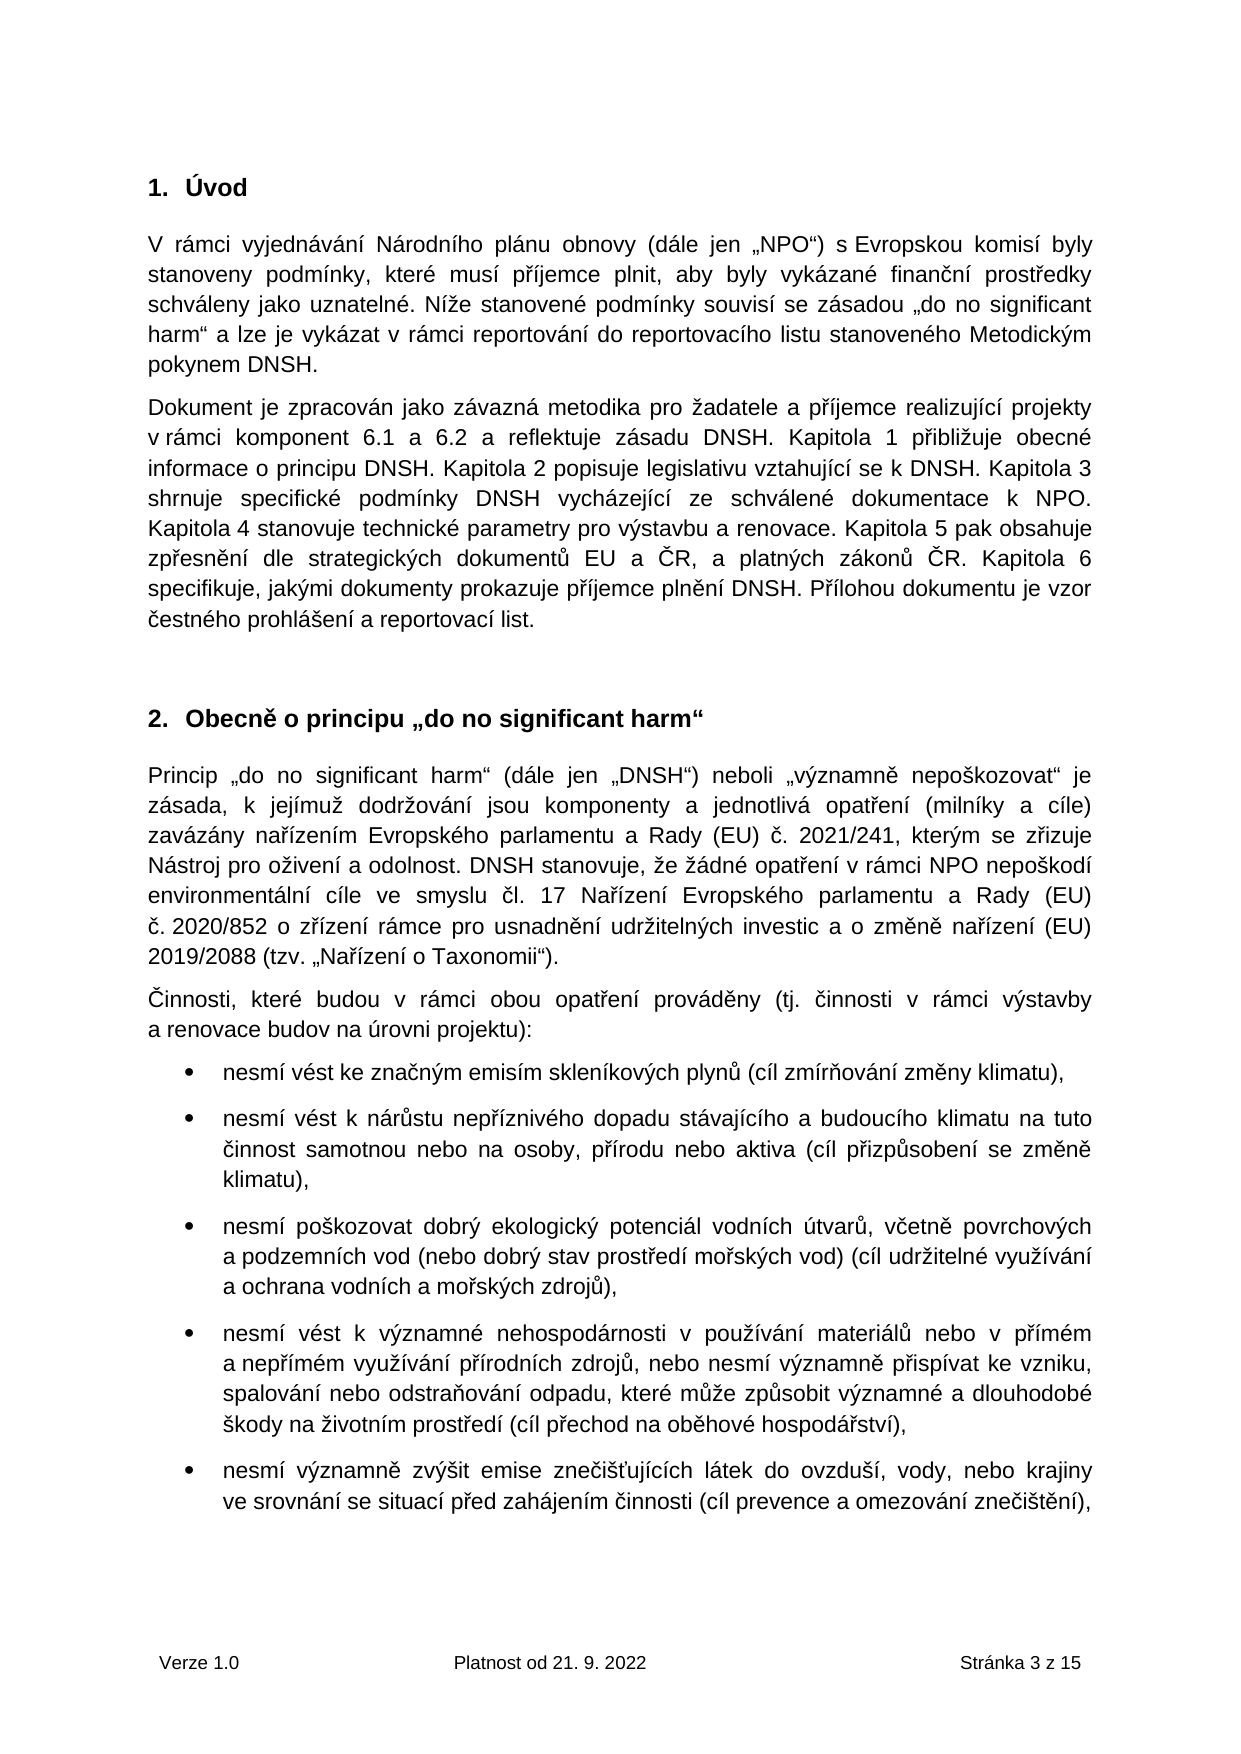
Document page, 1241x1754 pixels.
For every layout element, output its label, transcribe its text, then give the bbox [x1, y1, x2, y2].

text Dokument je zpracován jako závazná metodika pro žadatele a příjemce realizující projekty v rámci komponent 6.1 a 6.2 a reflektuje zásadu DNSH. Kapitola 1 přibližuje obecné informace o principu DNSH. Kapitola 2 popisuje legislativu vztahující se k DNSH. Kapitola 3 shrnuje specifické podmínky DNSH vycházející ze schválené dokumentace k NPO. Kapitola 4 stanovuje technické parametry pro výstavbu a renovace. Kapitola 5 pak obsahuje zpřesnění dle strategických dokumentů EU a ČR, a platných zákonů ČR. Kapitola 6 specifikuje, jakými dokumenty prokazuje příjemce plnění DNSH. Přílohou dokumentu je vzor čestného prohlášení a reportovací list. [148, 394, 1093, 632]
list nesmí vést ke značným emisím skleníkových plynů (cíl zmírňování změny klimatu), [185, 1058, 1093, 1085]
text Princip „do no significant harm“ (dále jen „DNSH“) neboli „významně nepoškozovat“ je zásada, k jejímuž dodržování jsou komponenty a jednotlivá opatření (milníky a cíle) zavázány nařízením Evropského parlamentu a Rady (EU) č. 2021/241, kterým se zřizuje Nástroj pro oživení a odolnost. DNSH stanovuje, že žádné opatření v rámci NPO nepoškodí environmentální cíle ve smyslu čl. 17 Nařízení Evropského parlamentu a Rady (EU) č. 2020/852 o zřízení rámce pro usnadnění udržitelných investic a o změně nařízení (EU) 2019/2088 (tzv. „Nařízení o Taxonomii“). [148, 762, 1093, 969]
text V rámci vyjednávání Národního plánu obnovy (dále jen „NPO“) s Evropskou komisí byly stanoveny podmínky, které musí příjemce plnit, aby byly vykázané finanční prostředky schváleny jako uznatelné. Níže stanovené podmínky souvisí se zásadou „do no significant harm“ a lze je vykázat v rámci reportování do reportovacího listu stanoveného Metodickým pokynem DNSH. [148, 231, 1093, 378]
subtitle Obecně o principu „do no significant harm“ [148, 703, 1093, 732]
list nesmí poškozovat dobrý ekologický potenciál vodních útvarů, včetně povrchových a podzemních vod (nebo dobrý stav prostředí mořských vod) (cíl udržitelné využívání a ochrana vodních a mořských zdrojů), [185, 1213, 1093, 1299]
subtitle Úvod [148, 173, 1093, 201]
list nesmí vést k nárůstu nepříznivého dopadu stávajícího a budoucího klimatu na tuto činnost samotnou nebo na osoby, přírodu nebo aktiva (cíl přizpůsobení se změně klimatu), [185, 1105, 1093, 1192]
list nesmí vést k významné nehospodárnosti v používání materiálů nebo v přímém a nepřímém využívání přírodních zdrojů, nebo nesmí významně přispívat ke vzniku, spalování nebo odstraňování odpadu, které může způsobit významné a dlouhodobé škody na životním prostředí (cíl přechod na oběhové hospodářství), [185, 1320, 1093, 1437]
list nesmí významně zvýšit emise znečišťujících látek do ovzduší, vody, nebo krajiny ve srovnání se situací před zahájením činnosti (cíl prevence a omezování znečištění), [185, 1457, 1093, 1514]
text Činnosti, které budou v rámci obou opatření prováděny (tj. činnosti v rámci výstavby a renovace budov na úrovni projektu): [148, 986, 1093, 1042]
